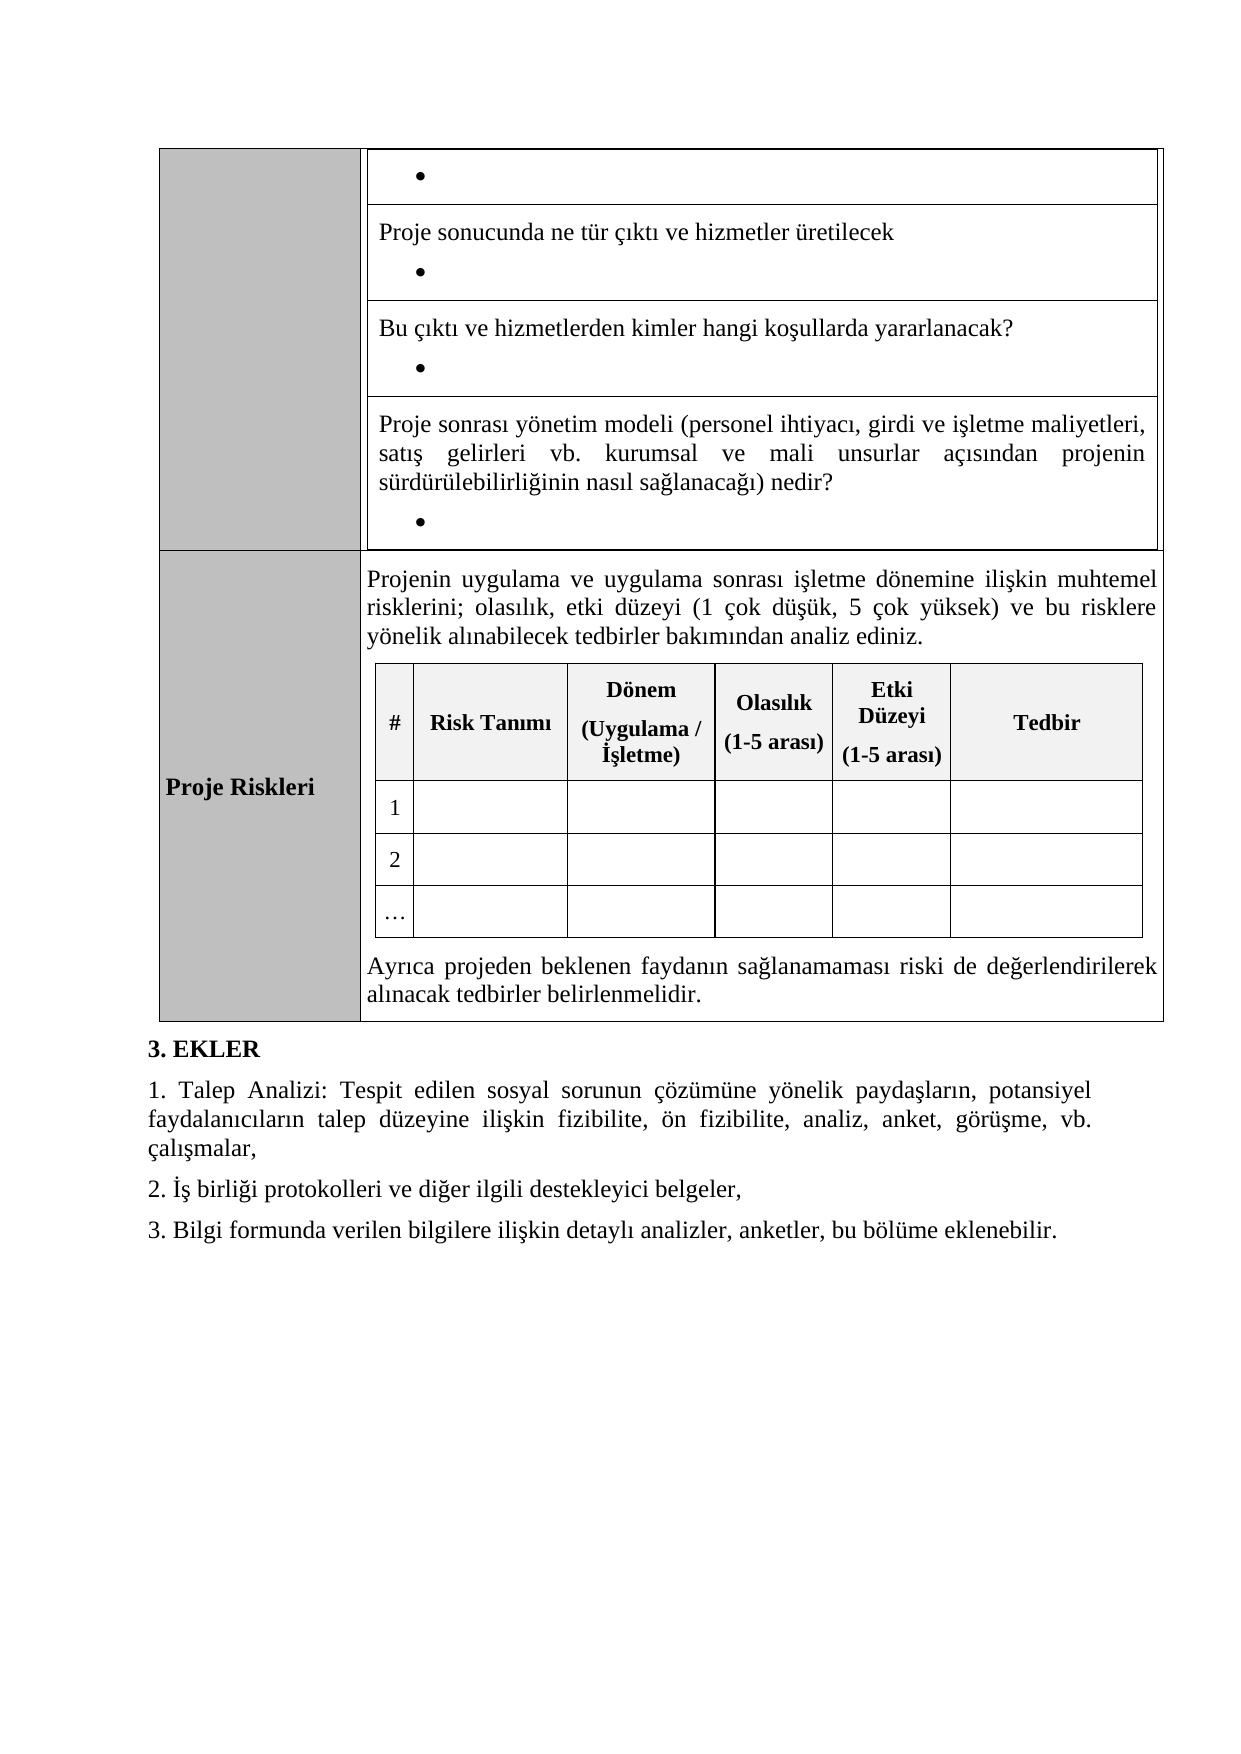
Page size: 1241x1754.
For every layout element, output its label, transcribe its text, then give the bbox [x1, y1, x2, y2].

table_cell Projenin uygulama ve uygulama sonrası işletme dönemine ilişkin muhtemel risklerini; olasılık, etki düzeyi (1 çok düşük, 5 çok yüksek) ve bu risklere yönelik alınabilecek tedbirler bakımından analiz ediniz. Ayrıca projeden beklenen faydanın sağlanamaması riski de değerlendirilerek alınacak tedbirler belirlenmelidir. [361, 551, 1163, 1021]
table_cell Projeye ilişkin aşağıdaki hususların her birini açıklayınız: [368, 397, 1157, 549]
text 2. İş birliği protokolleri ve diğer ilgili destekleyici belgeler, [148, 1174, 1093, 1203]
table_cell Proje Riskleri [160, 551, 360, 1021]
table_cell Projeye ilişkin aşağıdaki hususların her birini açıklayınız: [368, 301, 1157, 396]
text 3. Bilgi formunda verilen bilgilere ilişkin detaylı analizler, anketler, bu bölüme eklenebilir. [148, 1216, 1093, 1244]
table_cell Projeye ilişkin aşağıdaki hususların her birini açıklayınız: [368, 150, 1157, 204]
text 1. Talep Analizi: Tespit edilen sosyal sorunun çözümüne yönelik paydaşların, potansiyel faydalanıcıların talep düzeyine ilişkin fizibilite, ön fizibilite, analiz, anket, görüşme, vb. çalışmalar, [148, 1076, 1093, 1162]
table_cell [160, 149, 360, 550]
text 3. EKLER [148, 1034, 1093, 1063]
table_cell Projeye ilişkin aşağıdaki hususların her birini açıklayınız: [368, 205, 1157, 300]
